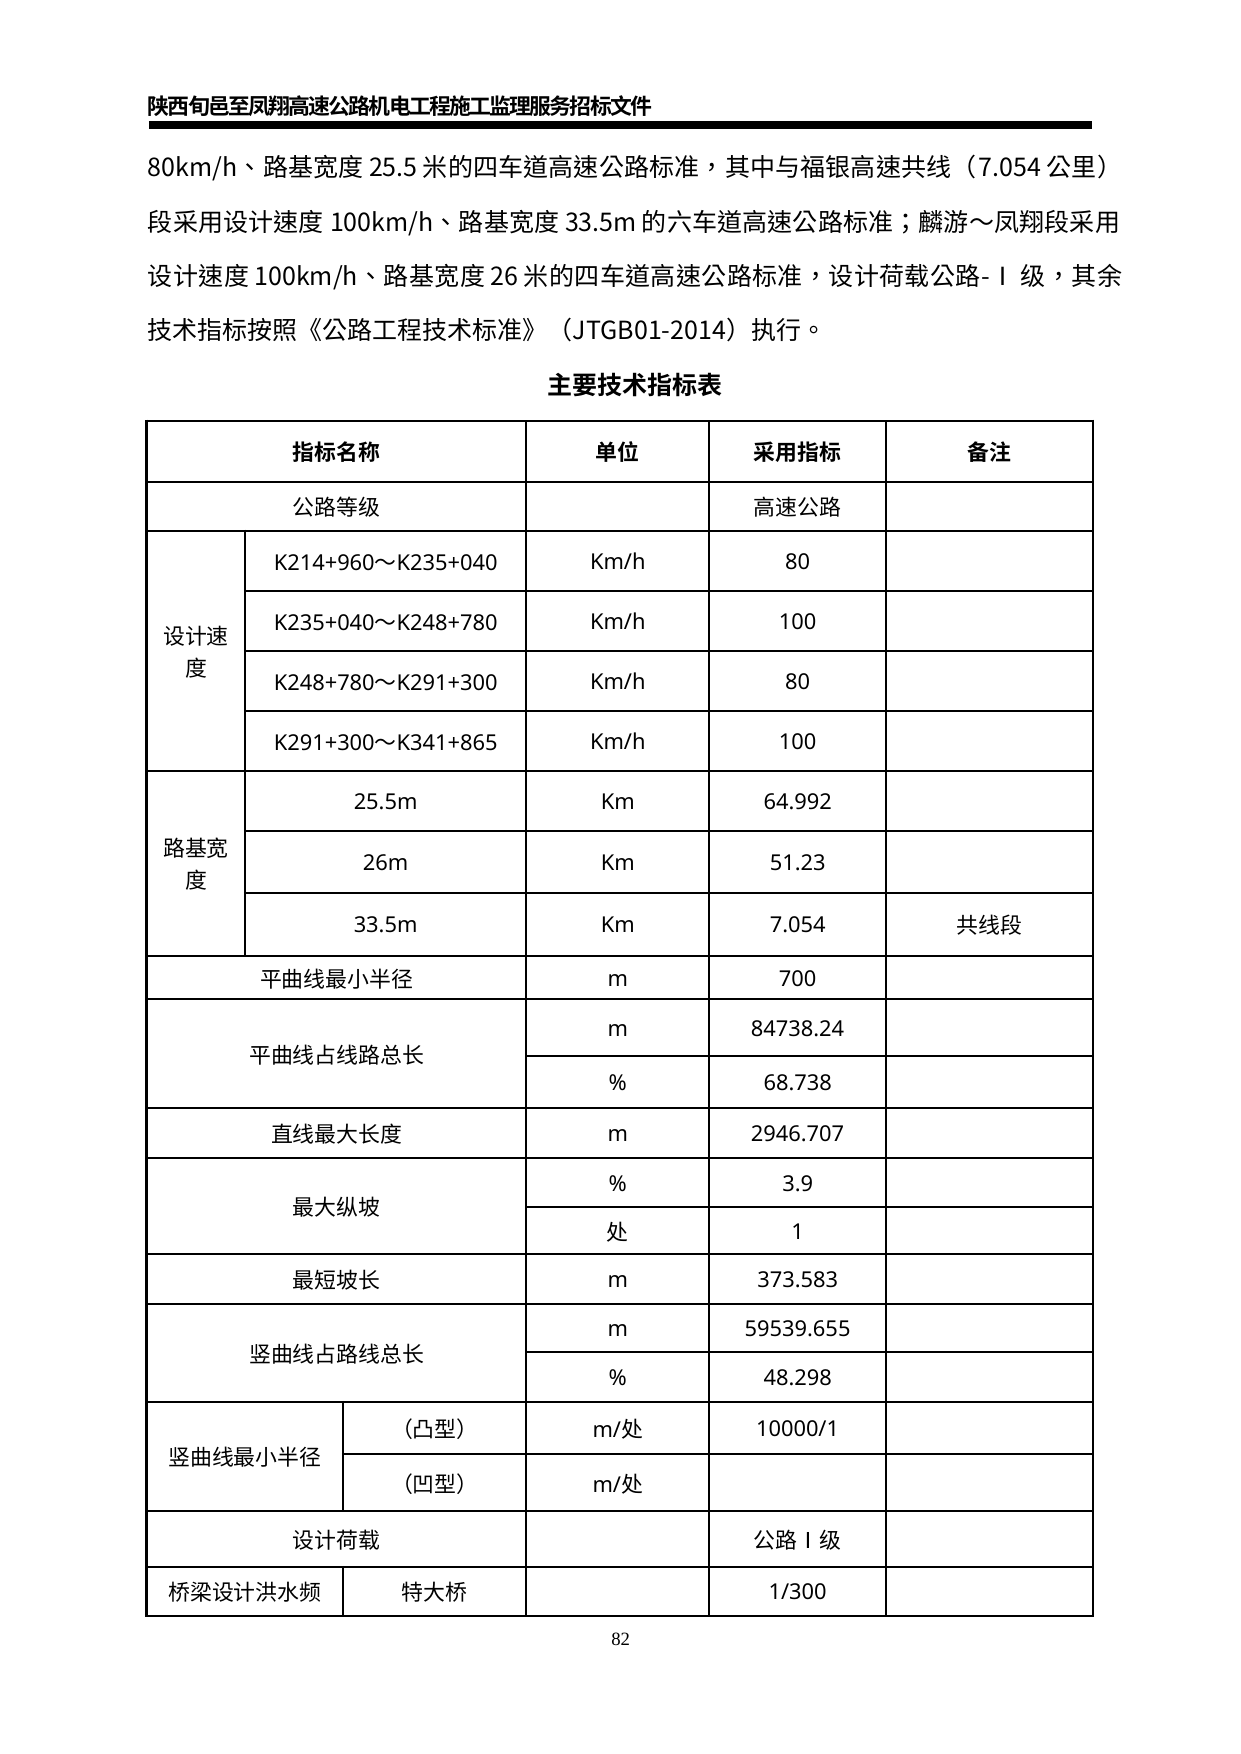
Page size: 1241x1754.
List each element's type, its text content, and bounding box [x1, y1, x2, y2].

table_cell [887, 1057, 1092, 1107]
table_cell [887, 1353, 1092, 1401]
table_cell 3.9 [710, 1159, 885, 1206]
table_cell [887, 1000, 1092, 1054]
table_cell [887, 712, 1092, 769]
table_cell 59539.655 [710, 1305, 885, 1351]
table_cell [887, 957, 1092, 998]
table_cell 26m [246, 832, 525, 892]
table_cell 25.5m [246, 772, 525, 829]
table_cell [887, 1109, 1092, 1157]
table_cell 51.23 [710, 832, 885, 892]
table_cell [887, 1208, 1092, 1253]
table_cell 平曲线最小半径 [148, 957, 525, 998]
table_cell 2946.707 [710, 1109, 885, 1157]
table_cell 100 [710, 712, 885, 769]
table_cell [887, 1512, 1092, 1566]
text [148, 148, 1122, 347]
table_cell [887, 1255, 1092, 1303]
table_cell Km/h [527, 592, 708, 649]
table_cell 700 [710, 957, 885, 998]
table_cell [887, 1159, 1092, 1206]
table_cell 80 [710, 532, 885, 589]
table_cell [887, 532, 1092, 589]
table_cell K248+780～K291+300 [246, 652, 525, 709]
table_cell 共线段 [887, 894, 1092, 954]
table_cell 1 [710, 1208, 885, 1253]
table_cell % [527, 1353, 708, 1401]
table_cell [887, 483, 1092, 529]
table_header 备注 [887, 422, 1092, 481]
table_cell 373.583 [710, 1255, 885, 1303]
table_cell m/处 [527, 1403, 708, 1453]
table_cell Km/h [527, 652, 708, 709]
table_cell 设计速度 [148, 532, 244, 769]
table_cell 68.738 [710, 1057, 885, 1107]
table_cell 84738.24 [710, 1000, 885, 1054]
table_cell 竖曲线占路线总长 [148, 1305, 525, 1401]
table_cell Km [527, 894, 708, 954]
table_cell [887, 772, 1092, 829]
table_cell [887, 1455, 1092, 1509]
table_cell m [527, 957, 708, 998]
table_header 采用指标 [710, 422, 885, 481]
table_cell % [527, 1057, 708, 1107]
table_cell m/处 [527, 1455, 708, 1509]
table_cell 竖曲线最小半径 [148, 1403, 342, 1509]
table_cell [887, 592, 1092, 649]
table_cell [887, 832, 1092, 892]
table_cell m [527, 1255, 708, 1303]
table_cell 80 [710, 652, 885, 709]
table_cell Km [527, 772, 708, 829]
table_cell [887, 1305, 1092, 1351]
table_cell K291+300～K341+865 [246, 712, 525, 769]
table_cell 高速公路 [710, 483, 885, 529]
table_cell 设计荷载 [148, 1512, 525, 1566]
table_header 指标名称 [148, 422, 525, 481]
table_cell 处 [527, 1208, 708, 1253]
table_cell [887, 1568, 1092, 1614]
table_cell 公路Ⅰ级 [710, 1512, 885, 1566]
table_cell Km/h [527, 532, 708, 589]
table_cell [527, 1568, 708, 1614]
table_cell m [527, 1000, 708, 1054]
table_cell [527, 483, 708, 529]
table_cell 直线最大长度 [148, 1109, 525, 1157]
table_cell Km [527, 832, 708, 892]
table_cell 最大纵坡 [148, 1159, 525, 1253]
table_cell 10000/1 [710, 1403, 885, 1453]
text 主要技术指标表 [148, 365, 1122, 401]
table_cell 64.992 [710, 772, 885, 829]
table_cell 1/300 [710, 1568, 885, 1614]
table_cell Km/h [527, 712, 708, 769]
table_cell 最短坡长 [148, 1255, 525, 1303]
table_cell m [527, 1109, 708, 1157]
table_cell K214+960～K235+040 [246, 532, 525, 589]
table_cell 公路等级 [148, 483, 525, 529]
table_cell 平曲线占线路总长 [148, 1000, 525, 1107]
table_cell （凹型） [344, 1455, 525, 1509]
table_cell 7.054 [710, 894, 885, 954]
table_cell 48.298 [710, 1353, 885, 1401]
table_cell [887, 1403, 1092, 1453]
table_cell （凸型） [344, 1403, 525, 1453]
table_header 单位 [527, 422, 708, 481]
table_cell 特大桥 [344, 1568, 525, 1614]
table_cell 100 [710, 592, 885, 649]
table_cell 桥梁设计洪水频率 [148, 1568, 342, 1614]
table_cell 33.5m [246, 894, 525, 954]
table_cell [710, 1455, 885, 1509]
table_cell 路基宽度 [148, 772, 244, 954]
table_cell m [527, 1305, 708, 1351]
table_cell [527, 1512, 708, 1566]
table_cell [887, 652, 1092, 709]
table_cell K235+040～K248+780 [246, 592, 525, 649]
table_cell % [527, 1159, 708, 1206]
